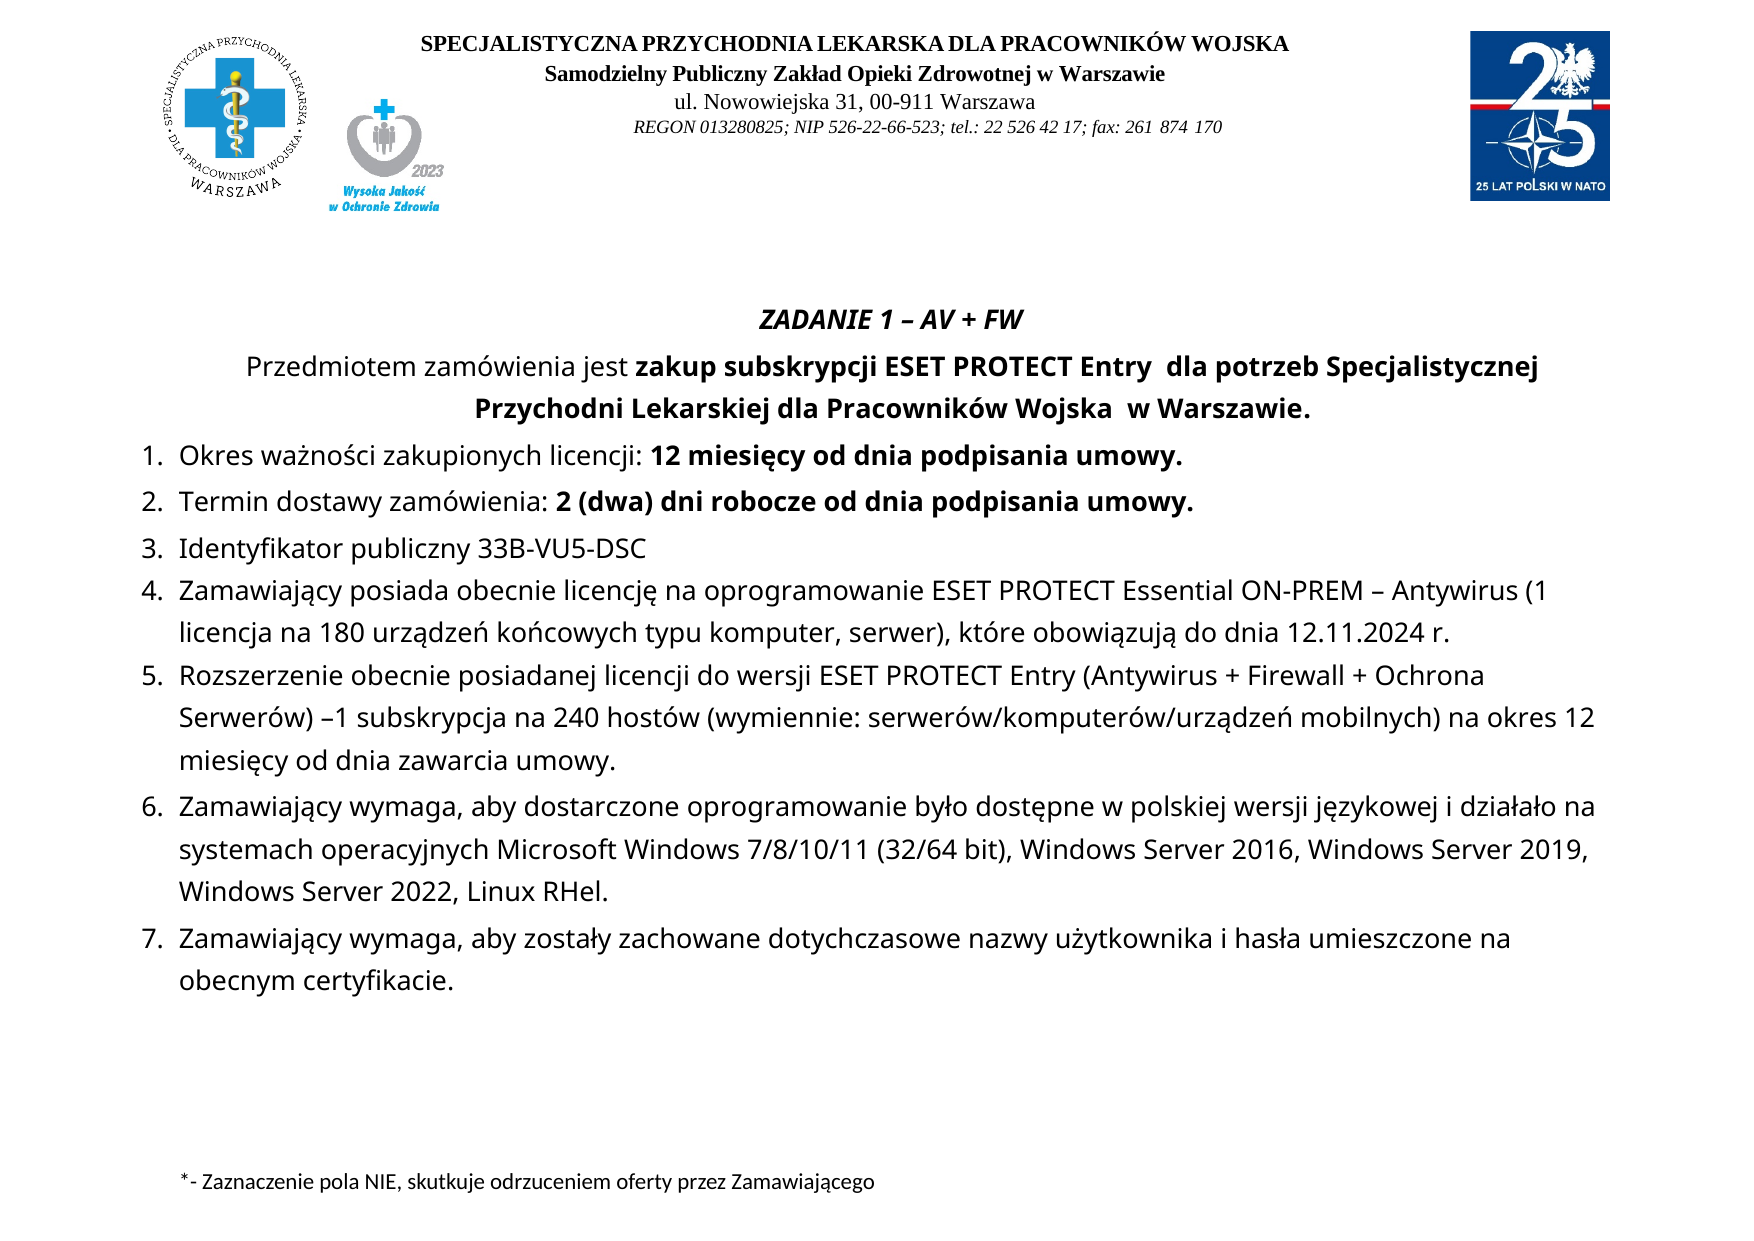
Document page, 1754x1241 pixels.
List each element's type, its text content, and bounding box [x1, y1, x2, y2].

subtitle Przedmiotem zamówienia jest zakup subskrypcji ESET PROTECT Entry dla potrzeb Specjalistycznej Przychodni Lekarskiej dla Pracowników Wojska w Warszawie. [178, 347, 1606, 426]
subtitle Zamawiający wymaga, aby zostały zachowane dotychczasowe nazwy użytkownika i hasła umieszczone na obecnym certyfikacie. [141, 919, 1606, 998]
subtitle Rozszerzenie obecnie posiadanej licencji do wersji ESET PROTECT Entry (Antywirus + Firewall + Ochrona Serwerów) –1 subskrypcja na 240 hostów (wymiennie: serwerów/komputerów/urządzeń mobilnych) na okres 12 miesięcy od dnia zawarcia umowy. [141, 656, 1606, 778]
subtitle Zamawiający wymaga, aby dostarczone oprogramowanie było dostępne w polskiej wersji językowej i działało na systemach operacyjnych Microsoft Windows 7/8/10/11 (32/64 bit), Windows Server 2016, Windows Server 2019, Windows Server 2022, Linux RHel. [141, 788, 1606, 909]
subtitle Termin dostawy zamówienia: 2 (dwa) dni robocze od dnia podpisania umowy. [141, 483, 1606, 519]
subtitle Zamawiający posiada obecnie licencję na oprogramowanie ESET PROTECT Essential ON-PREM – Antywirus (1 licencja na 180 urządzeń końcowych typu komputer, serwer), które obowiązują do dnia 12.11.2024 r. [141, 572, 1606, 651]
picture [1470, 31, 1610, 201]
picture [140, 31, 454, 222]
subtitle Identyfikator publiczny 33B-VU5-DSC [141, 529, 1606, 566]
subtitle Okres ważności zakupionych licencji: 12 miesięcy od dnia podpisania umowy. [141, 436, 1606, 473]
subtitle ZADANIE 1 – AV + FW [178, 301, 1606, 337]
